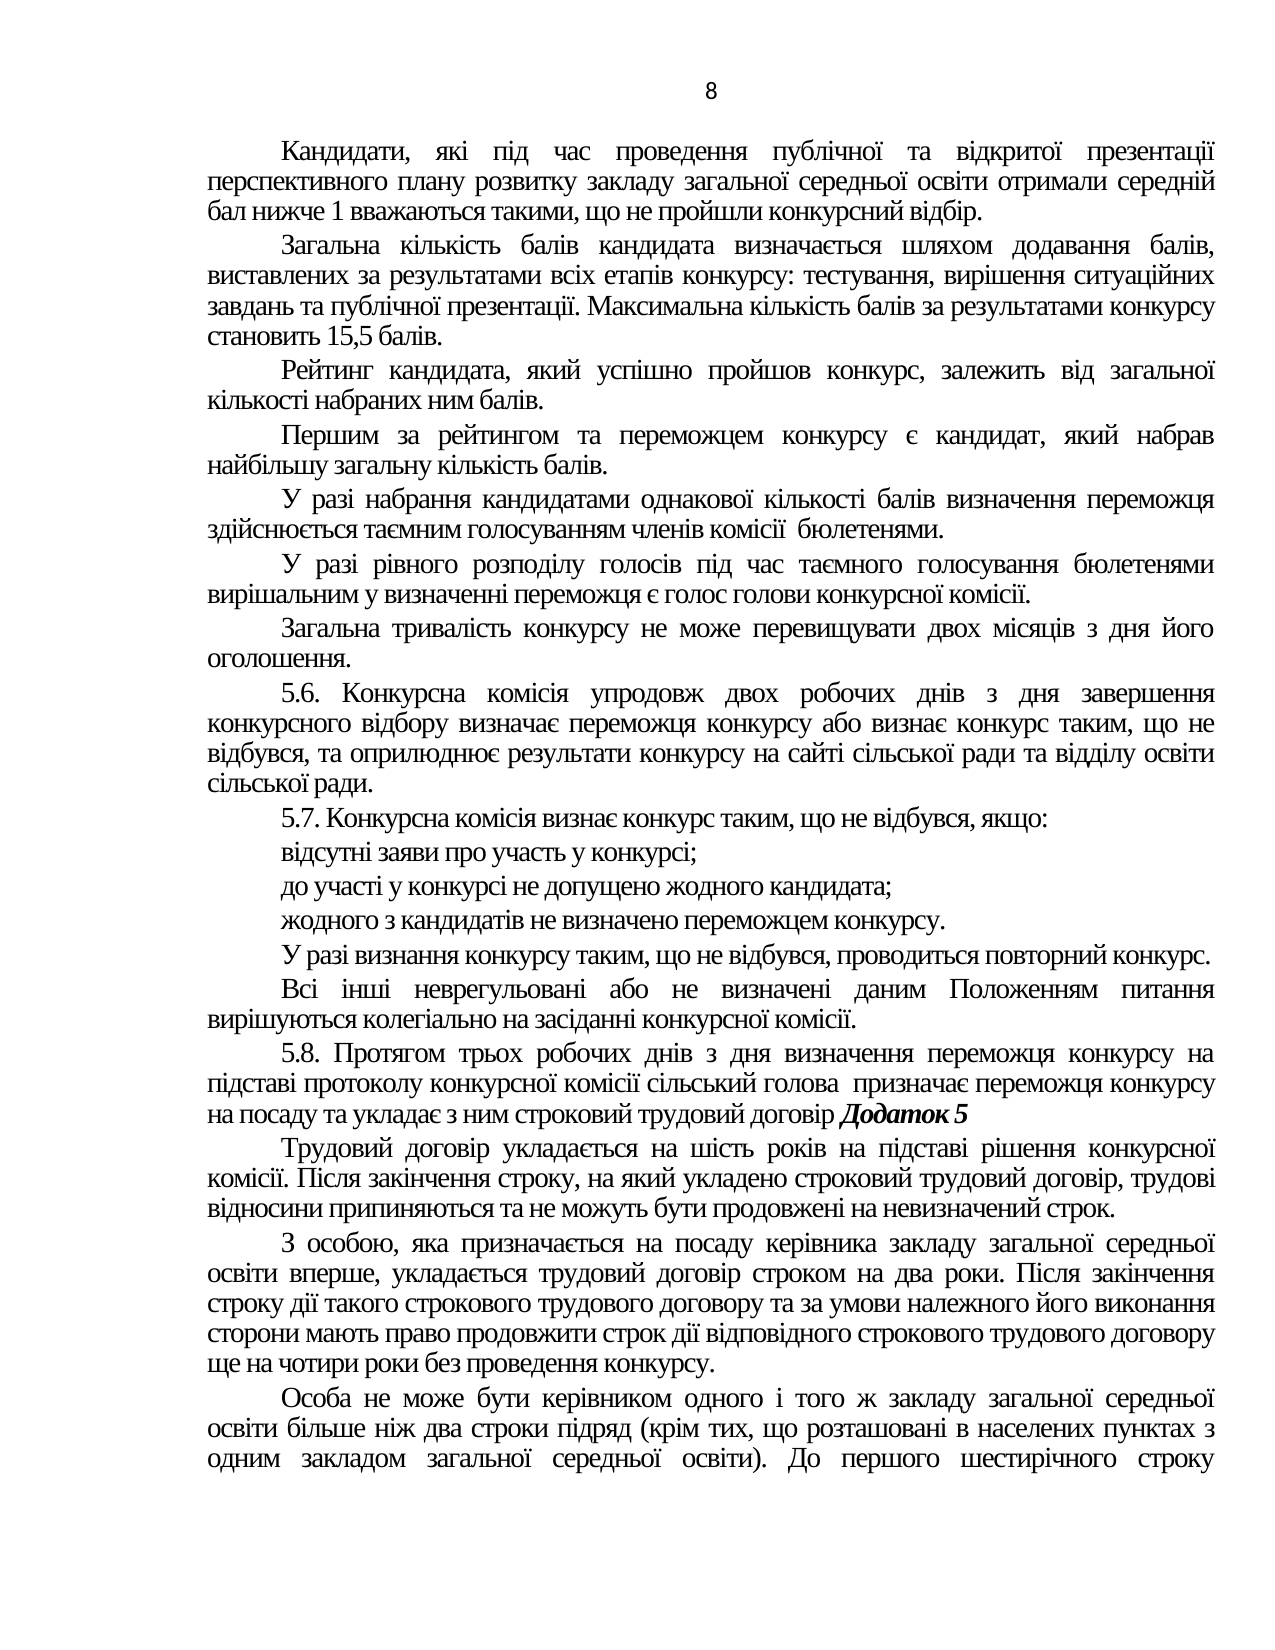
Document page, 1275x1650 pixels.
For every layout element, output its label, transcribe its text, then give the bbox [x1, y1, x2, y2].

text Кандидати, які під час проведення публічної та відкритої презентації перспективного плану розвитку закладу загальної середньої освіти отримали середній бал нижче 1 вважаються такими, що не пройшли конкурсний відбір. [207, 136, 1216, 231]
text жодного з кандидатів не визначено переможцем конкурсу. [207, 906, 1216, 940]
text Першим за рейтингом та переможцем конкурсу є кандидат, який набрав найбільшу загальну кількість балів. [207, 420, 1216, 484]
text З особою, яка призначається на посаду керівника закладу загальної середньої освіти вперше, укладається трудовий договір строком на два роки. Після закінчення строку дії такого строкового трудового договору та за умови належного його виконання сторони мають право продовжити строк дії відповідного строкового трудового договору ще на чотири роки без проведення конкурсу. [207, 1228, 1216, 1383]
text до участі у конкурсі не допущено жодного кандидата; [207, 871, 1216, 906]
text відсутні заяви про участь у конкурсі; [207, 837, 1216, 871]
text У разі рівного розподілу голосів під час таємного голосування бюлетенями вирішальним у визначенні переможця є голос голови конкурсної комісії. [207, 549, 1216, 613]
text Всі інші неврегульовані або не визначені даним Положенням питання вирішуються колегіально на засіданні конкурсної комісії. [207, 974, 1216, 1039]
text У разі визнання конкурсу таким, що не відбувся, проводиться повторний конкурс. [207, 940, 1216, 974]
text Рейтинг кандидата, який успішно пройшов конкурс, залежить від загальної кількості набраних ним балів. [207, 356, 1216, 420]
text Загальна тривалість конкурсу не може перевищувати двох місяців з дня його оголошення. [207, 613, 1216, 678]
text Трудовий договір укладається на шість років на підставі рішення конкурсної комісії. Після закінчення строку, на який укладено строковий трудовий договір, трудові відносини припиняються та не можуть бути продовжені на невизначений строк. [207, 1133, 1216, 1228]
text 5.6. Конкурсна комісія упродовж двох робочих днів з дня завершення конкурсного відбору визначає переможця конкурсу або визнає конкурс таким, що не відбувся, та оприлюднює результати конкурсу на сайті сільської ради та відділу освіти сільської ради. [207, 678, 1216, 803]
text У разі набрання кандидатами однакової кількості балів визначення переможця здійснюється таємним голосуванням членів комісії бюлетенями. [207, 484, 1216, 549]
text 5.7. Конкурсна комісія визнає конкурс таким, що не відбувся, якщо: [207, 803, 1216, 837]
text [207, 1383, 1216, 1478]
text 5.8. Протягом трьох робочих днів з дня визначення переможця конкурсу на підставі протоколу конкурсної комісії сільський голова призначає переможця конкурсу на посаду та укладає з ним строковий трудовий договір Додаток 5 [207, 1039, 1216, 1133]
text Загальна кількість балів кандидата визначається шляхом додавання балів, виставлених за результатами всіх етапів конкурсу: тестування, вирішення ситуаційних завдань та публічної презентації. Максимальна кількість балів за результатами конкурсу становить 15,5 балів. [207, 231, 1216, 356]
